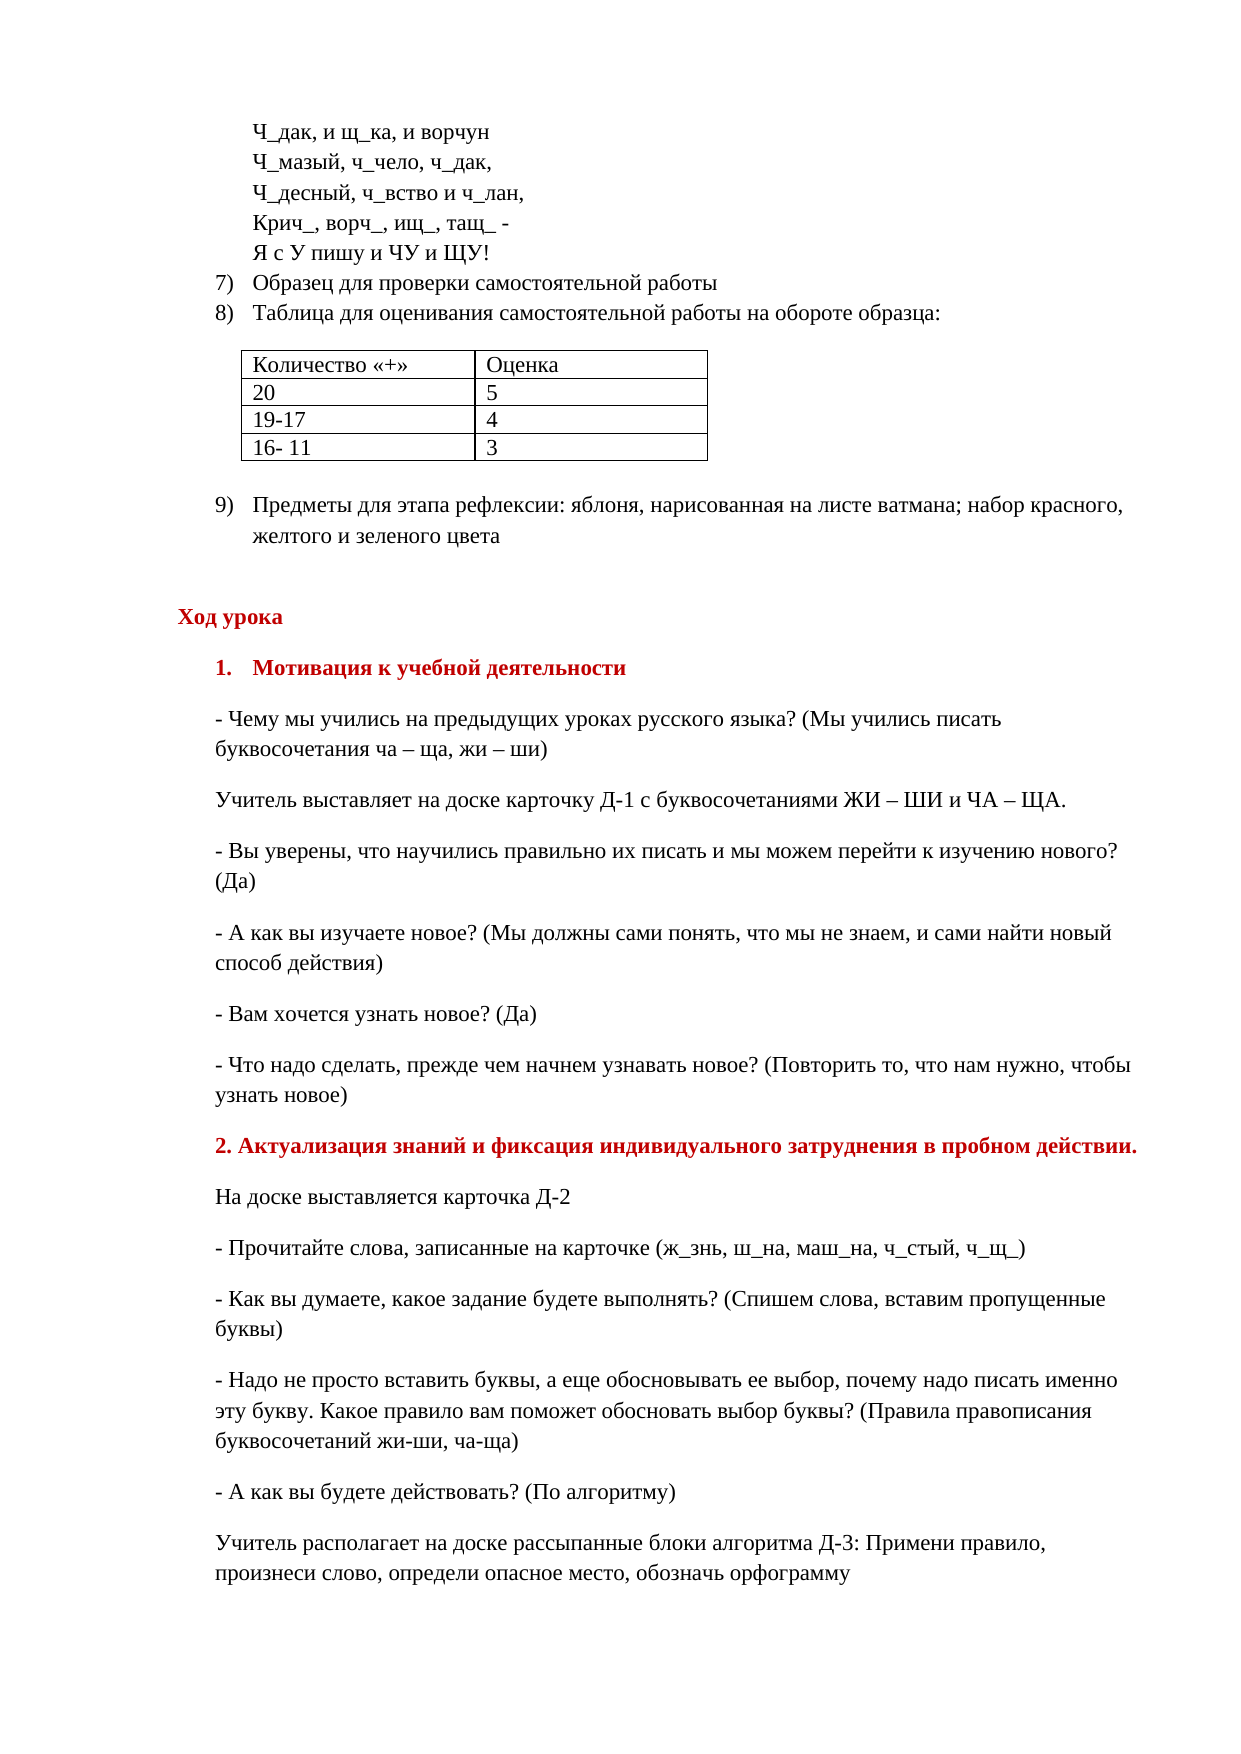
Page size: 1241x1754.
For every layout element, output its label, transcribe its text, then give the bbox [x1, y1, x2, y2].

text Учитель располагает на доске рассыпанные блоки алгоритма Д-3: Примени правило, произнеси слово, определи опасное место, обозначь орфограмму [215, 1529, 1152, 1586]
table_cell 4 [476, 406, 707, 433]
text На доске выставляется карточка Д-2 [215, 1183, 1152, 1209]
text - А как вы будете действовать? (По алгоритму) [215, 1478, 1152, 1504]
list Ч_дак, и щ_ка, и ворчун [252, 118, 1152, 144]
text - Прочитайте слова, записанные на карточке (ж_знь, ш_на, маш_на, ч_стый, ч_щ_) [215, 1234, 1152, 1261]
list Таблица для оценивания самостоятельной работы на обороте образца: [215, 299, 1152, 326]
table_cell 3 [476, 434, 707, 460]
table_header Оценка [476, 351, 707, 378]
list Крич_, ворч_, ищ_, тащ_ - [252, 209, 1152, 235]
list Мотивация к учебной деятельности [215, 654, 1152, 680]
text - Надо не просто вставить буквы, а еще обосновывать ее выбор, почему надо писать именно эту букву. Какое правило вам поможет обосновать выбор буквы? (Правила правописания буквосочетаний жи-ши, ча-ща) [215, 1366, 1152, 1453]
text - Что надо сделать, прежде чем начнем узнавать новое? (Повторить то, что нам нужно, чтобы узнать новое) [215, 1051, 1152, 1107]
table_cell 5 [476, 379, 707, 405]
list Образец для проверки самостоятельной работы [215, 269, 1152, 296]
text 2. Актуализация знаний и фиксация индивидуального затруднения в пробном действии. [215, 1132, 1152, 1158]
list Предметы для этапа рефлексии: яблоня, нарисованная на листе ватмана; набор красного, желтого и зеленого цвета [215, 491, 1152, 578]
text - А как вы изучаете новое? (Мы должны сами понять, что мы не знаем, и сами найти новый способ действия) [215, 918, 1152, 975]
text Ход урока [177, 603, 1152, 629]
text - Чему мы учились на предыдущих уроках русского языка? (Мы учились писать буквосочетания ча – ща, жи – ши) [215, 705, 1152, 762]
list Ч_десный, ч_вство и ч_лан, [252, 178, 1152, 205]
text - Вам хочется узнать новое? (Да) [215, 1000, 1152, 1026]
list Я с У пишу и ЧУ и ЩУ! [252, 239, 1152, 265]
table_cell 20 [242, 379, 474, 405]
text - Вы уверены, что научились правильно их писать и мы можем перейти к изучению нового? (Да) [215, 837, 1152, 894]
list Ч_мазый, ч_чело, ч_дак, [252, 148, 1152, 175]
text - Как вы думаете, какое задание будете выполнять? (Спишем слова, вставим пропущенные буквы) [215, 1285, 1152, 1342]
table_cell 16- 11 [242, 434, 474, 460]
table_header Количество «+» [242, 351, 474, 378]
table_cell 19-17 [242, 406, 474, 433]
text Учитель выставляет на доске карточку Д-1 с буквосочетаниями ЖИ – ШИ и ЧА – ЩА. [215, 786, 1152, 813]
